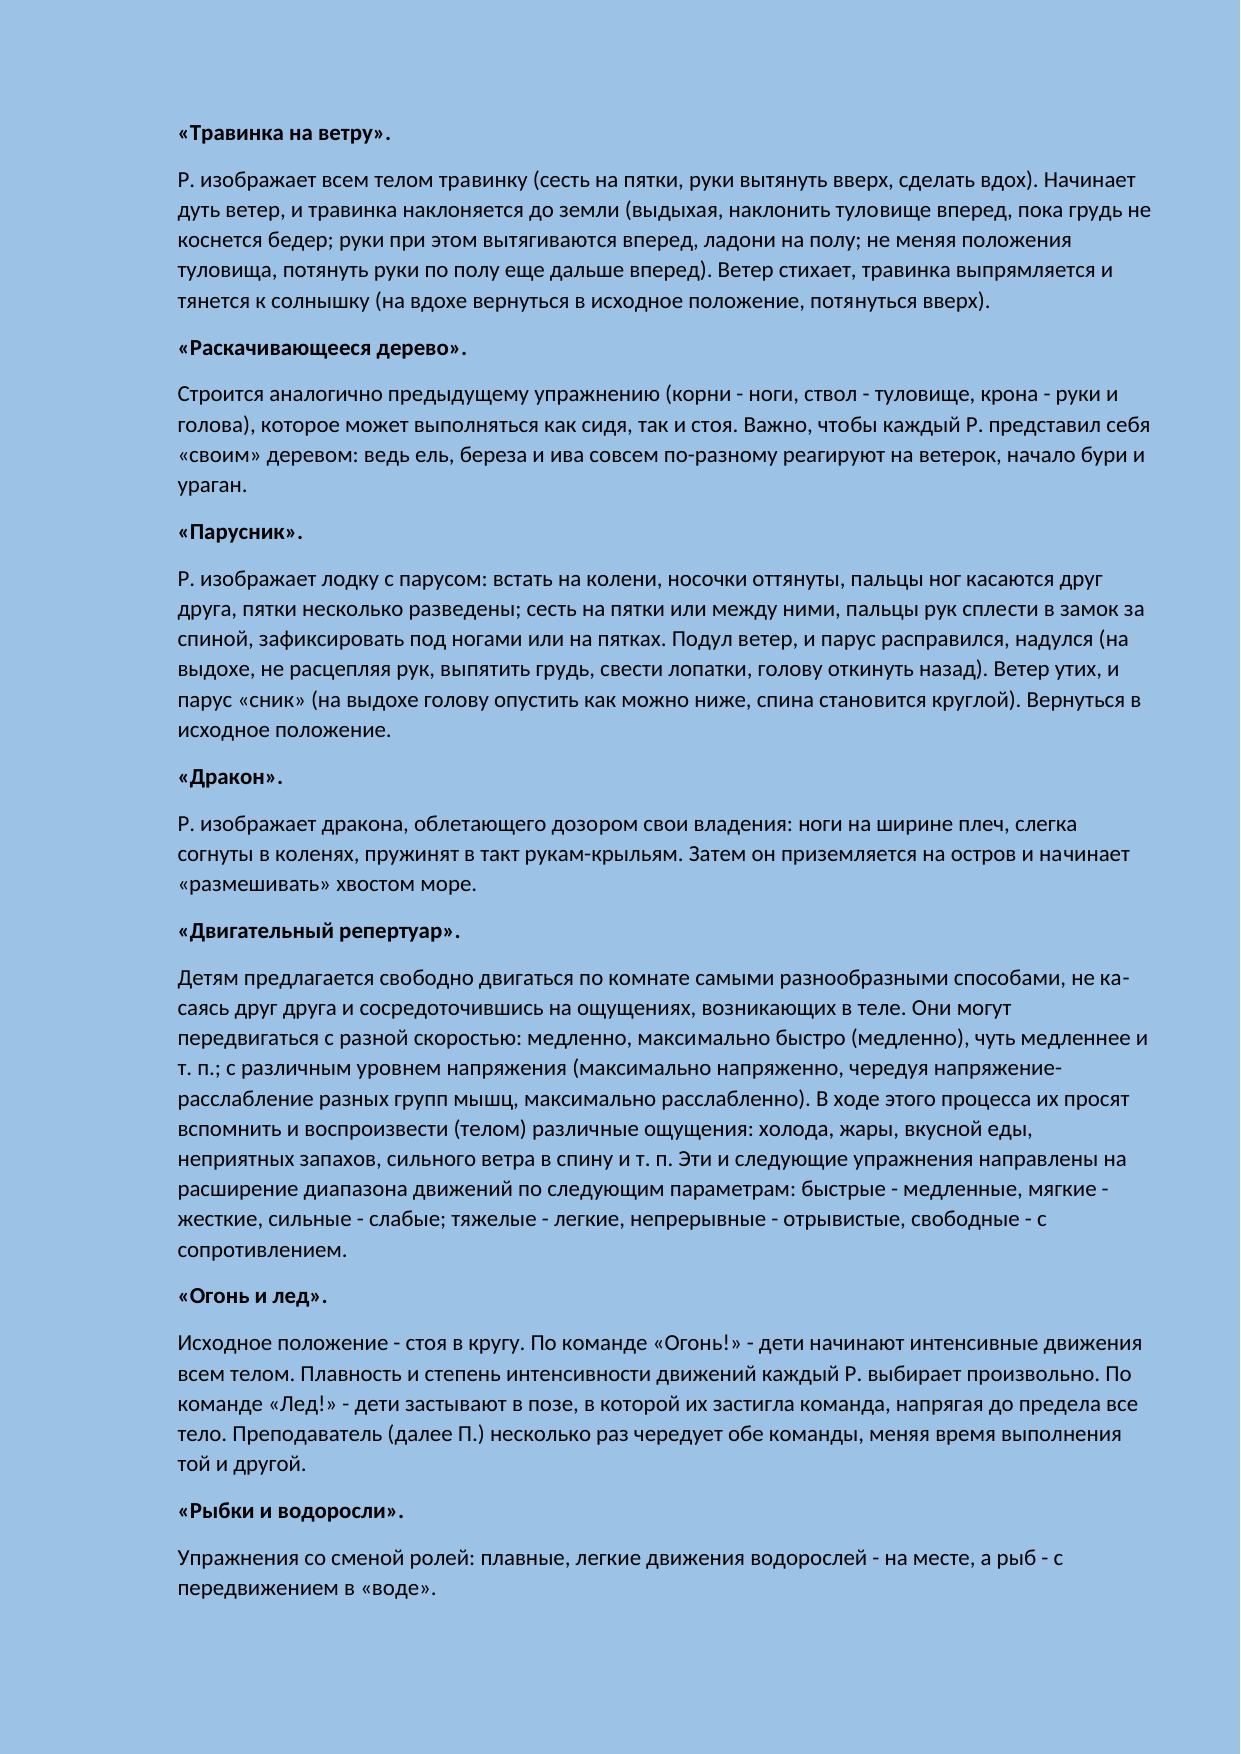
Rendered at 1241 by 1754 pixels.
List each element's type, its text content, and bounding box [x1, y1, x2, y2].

text Исходное положение - стоя в кругу. По команде «Огонь!» - дети начинают интенсивные движения всем телом. Плавность и степень интенсивности движений каждый Р. выбирает произвольно. По команде «Лед!» - дети застывают в позе, в которой их застигла команда, напрягая до предела все тело. Преподаватель (далее П.) несколько раз чередует обе команды, меняя время выполнения той и другой. [177, 1328, 1152, 1477]
text Р. изображает всем телом травинку (сесть на пятки, руки вытянуть вверх, сделать вдох). Начинает дуть ветер, и травинка наклоняется до земли (выдыхая, наклонить туловище вперед, пока грудь не коснется бедер; руки при этом вытягиваются вперед, ладони на полу; не меняя положения туловища, потянуть руки по полу еще дальше вперед). Ветер стихает, травинка выпрямляется и тянется к солнышку (на вдохе вернуться в исходное положение, потянуться вверх). [177, 165, 1152, 314]
text «Огонь и лед». [177, 1282, 1152, 1310]
text Строится аналогично предыдущему упражнению (корни - ноги, ствол - туловище, крона - руки и голова), которое может выполняться как сидя, так и стоя. Важно, чтобы каждый Р. представил себя «своим» деревом: ведь ель, береза и ива совсем по-разному реагируют на ветерок, начало бури и ураган. [177, 379, 1152, 498]
text Р. изображает дракона, облетающего дозором свои владения: ноги на ширине плеч, слегка согнуты в коленях, пружинят в такт рукам-крыльям. Затем он приземляется на остров и начинает «размешивать» хвостом море. [177, 809, 1152, 897]
text «Дракон». [177, 762, 1152, 790]
text Р. изображает лодку с парусом: встать на колени, носочки оттянуты, пальцы ног касаются друг друга, пятки несколько разведены; сесть на пятки или между ними, пальцы рук сплести в замок за спиной, зафиксировать под ногами или на пятках. Подул ветер, и парус расправился, надулся (на выдохе, не расцепляя рук, выпятить грудь, свести лопатки, голову откинуть назад). Ветер утих, и парус «сник» (на выдохе голову опустить как можно ниже, спина становится круглой). Вернуться в исходное положение. [177, 564, 1152, 743]
text «Раскачивающееся дерево». [177, 333, 1152, 361]
text «Рыбки и водоросли». [177, 1496, 1152, 1524]
text Упражнения со сменой ролей: плавные, легкие движения водорослей - на месте, а рыб - с передвижением в «воде». [177, 1543, 1152, 1601]
text «Парусник». [177, 517, 1152, 545]
text «Травинка на ветру». [177, 118, 1152, 146]
text «Двигательный репертуар». [177, 916, 1152, 944]
text Детям предлагается свободно двигаться по комнате самыми разнообразными способами, не касаясь друг друга и сосредоточившись на ощущениях, возникающих в теле. Они могут передвигаться с разной скоростью: медленно, максимально быстро (медленно), чуть медленнее и т. п.; с различным уровнем напряжения (максимально напряженно, чередуя напряжение-расслабление разных групп мышц, максимально расслабленно). В ходе этого процесса их просят вспомнить и воспроизвести (телом) различные ощущения: холода, жары, вкусной еды, неприятных запахов, сильного ветра в спину и т. п. Эти и следующие упражнения направлены на расширение диапазона движений по следующим параметрам: быстрые - медленные, мягкие - жесткие, сильные - слабые; тяжелые - легкие, непрерывные - отрывистые, свободные - с сопротивлением. [177, 963, 1152, 1263]
